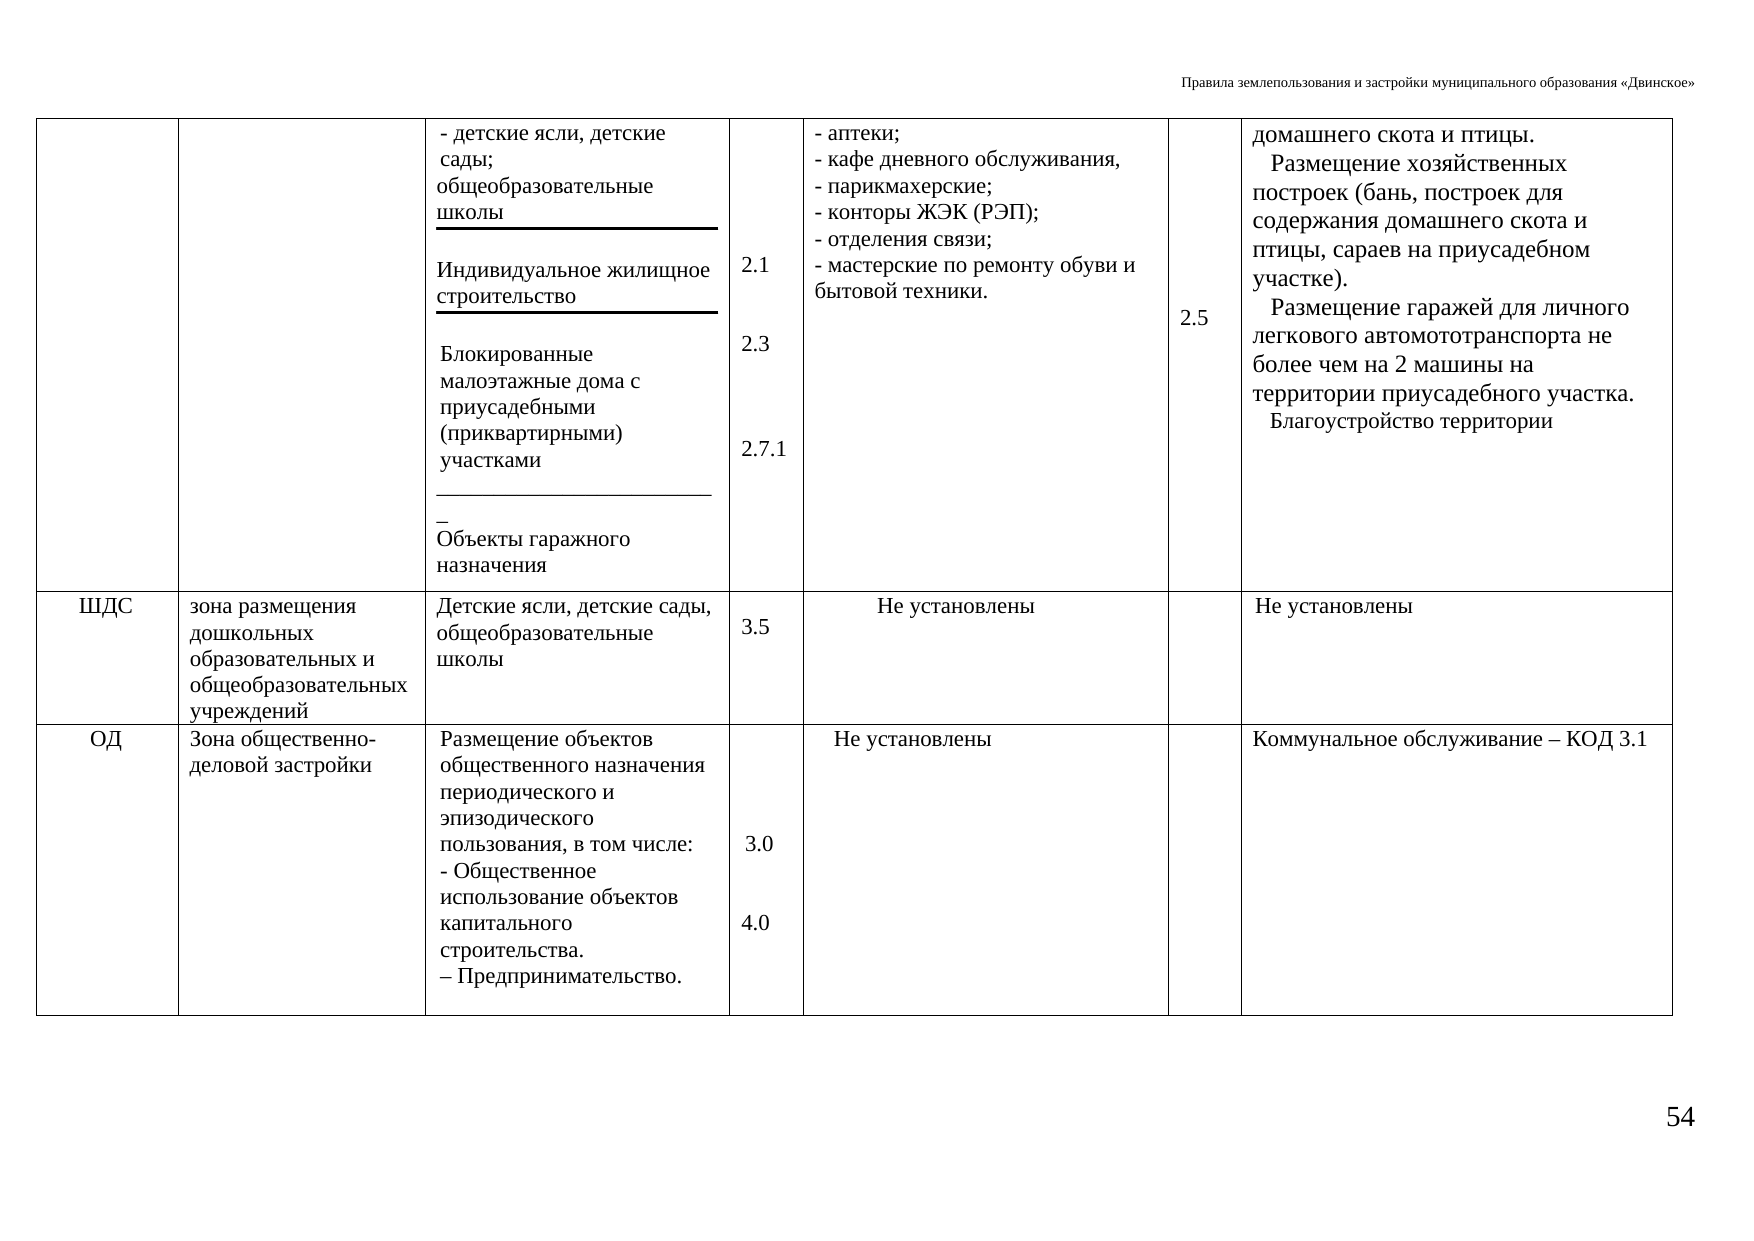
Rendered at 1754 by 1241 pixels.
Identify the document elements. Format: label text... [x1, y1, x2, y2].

table_cell [1169, 592, 1241, 724]
table_cell Детские ясли, детские сады, общеобразовательные школы [426, 592, 729, 724]
table_cell 3.5 2.1 2.3 2.7.1 [730, 119, 803, 591]
table_cell ОД [37, 725, 178, 1015]
table_cell 3.0 4.0 [730, 725, 803, 1015]
table_cell Не установлены [804, 725, 1168, 1015]
table_cell ШДС [37, 592, 178, 724]
table_cell [1169, 725, 1241, 1015]
table_cell Зона общественно-деловой застройки [179, 725, 425, 1015]
table_cell Не установлены [1242, 592, 1672, 724]
table_cell Коммунальное обслуживание – КОД 3.1 [1242, 725, 1672, 1015]
table_cell Не установлены [804, 592, 1168, 724]
table_cell Размещение объектов общественного назначения периодического и эпизодического пользования, в том числе: - Общественное использование объектов капитального строительства. – Предпринимательство. [426, 725, 729, 1015]
table_cell зона размещения дошкольных образовательных и общеобразовательных учреждений [179, 592, 425, 724]
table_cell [426, 119, 729, 591]
table_cell 3.5 [730, 592, 803, 724]
